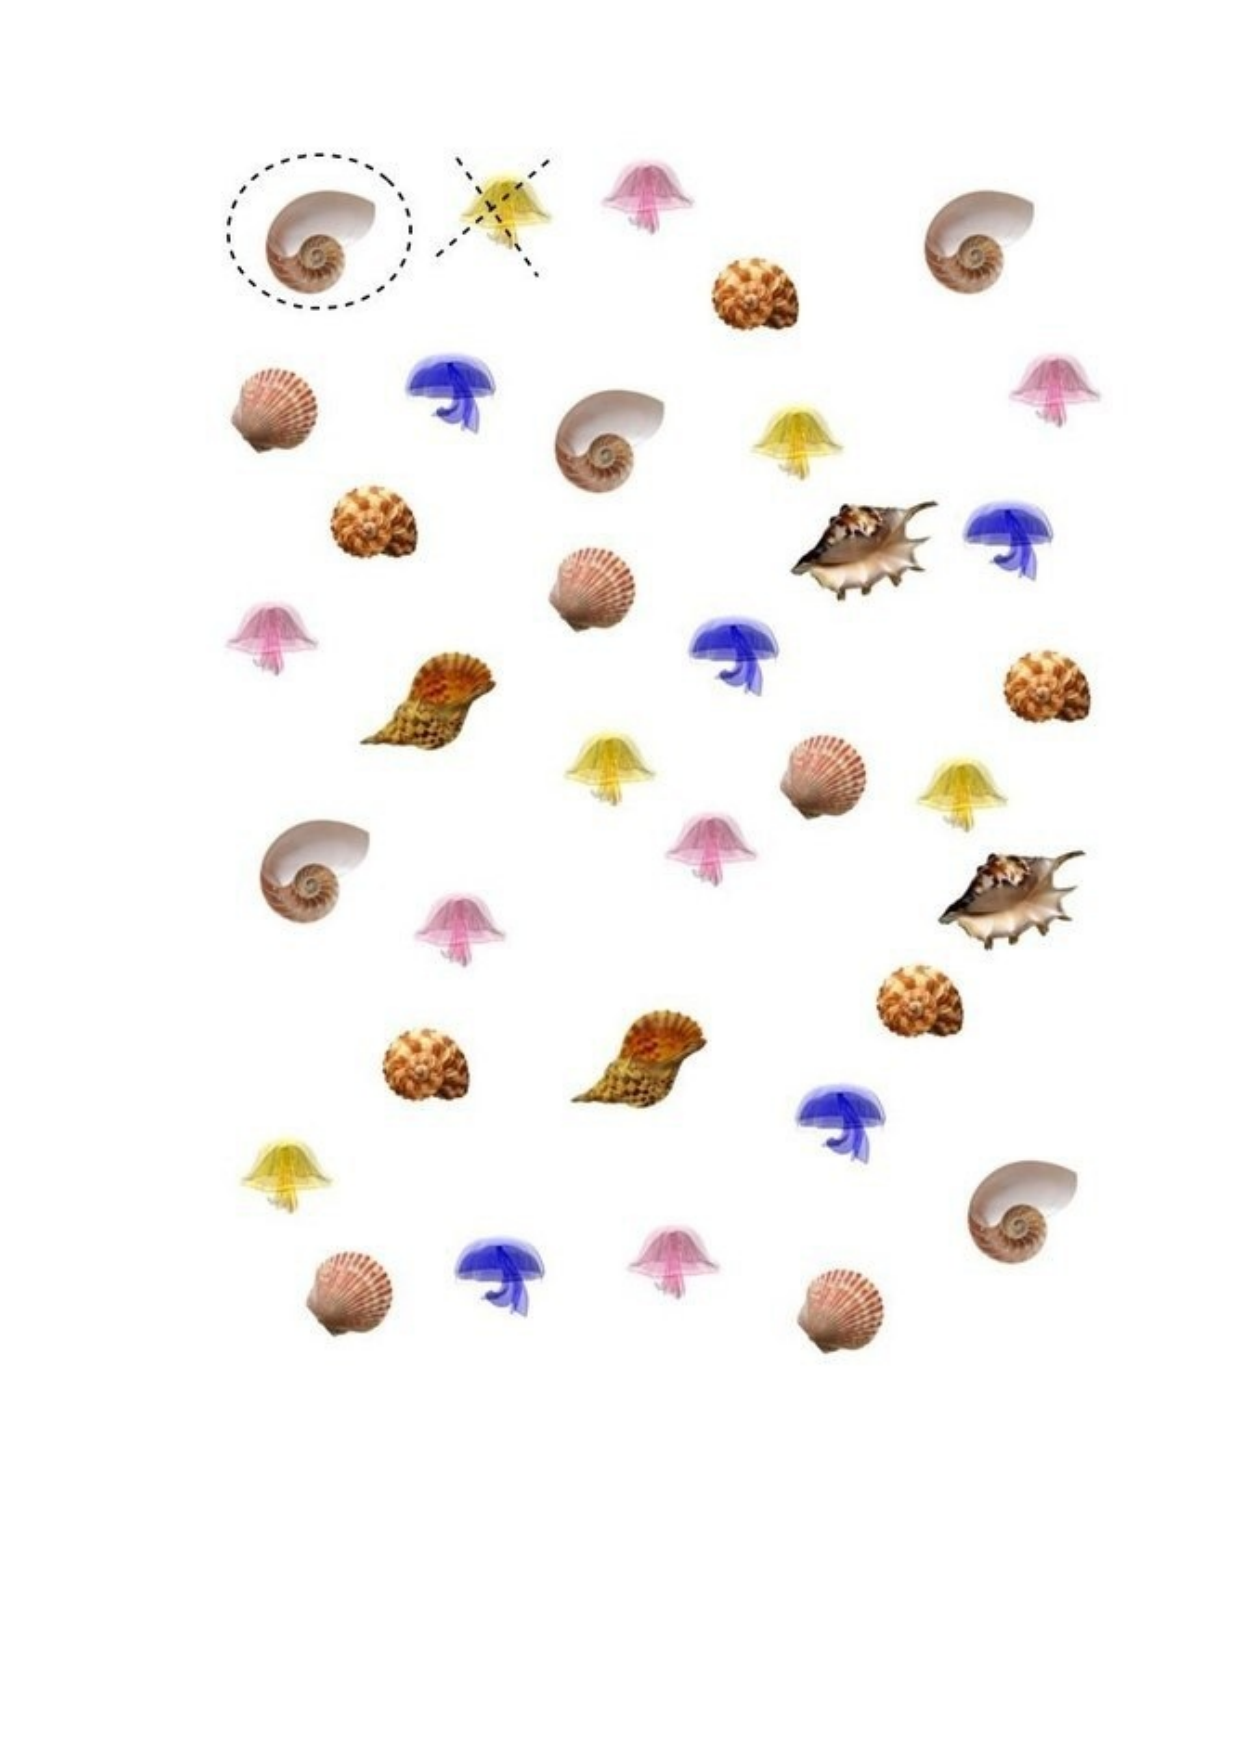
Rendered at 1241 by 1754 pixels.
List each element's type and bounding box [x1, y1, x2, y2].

picture [177, 118, 1152, 1417]
